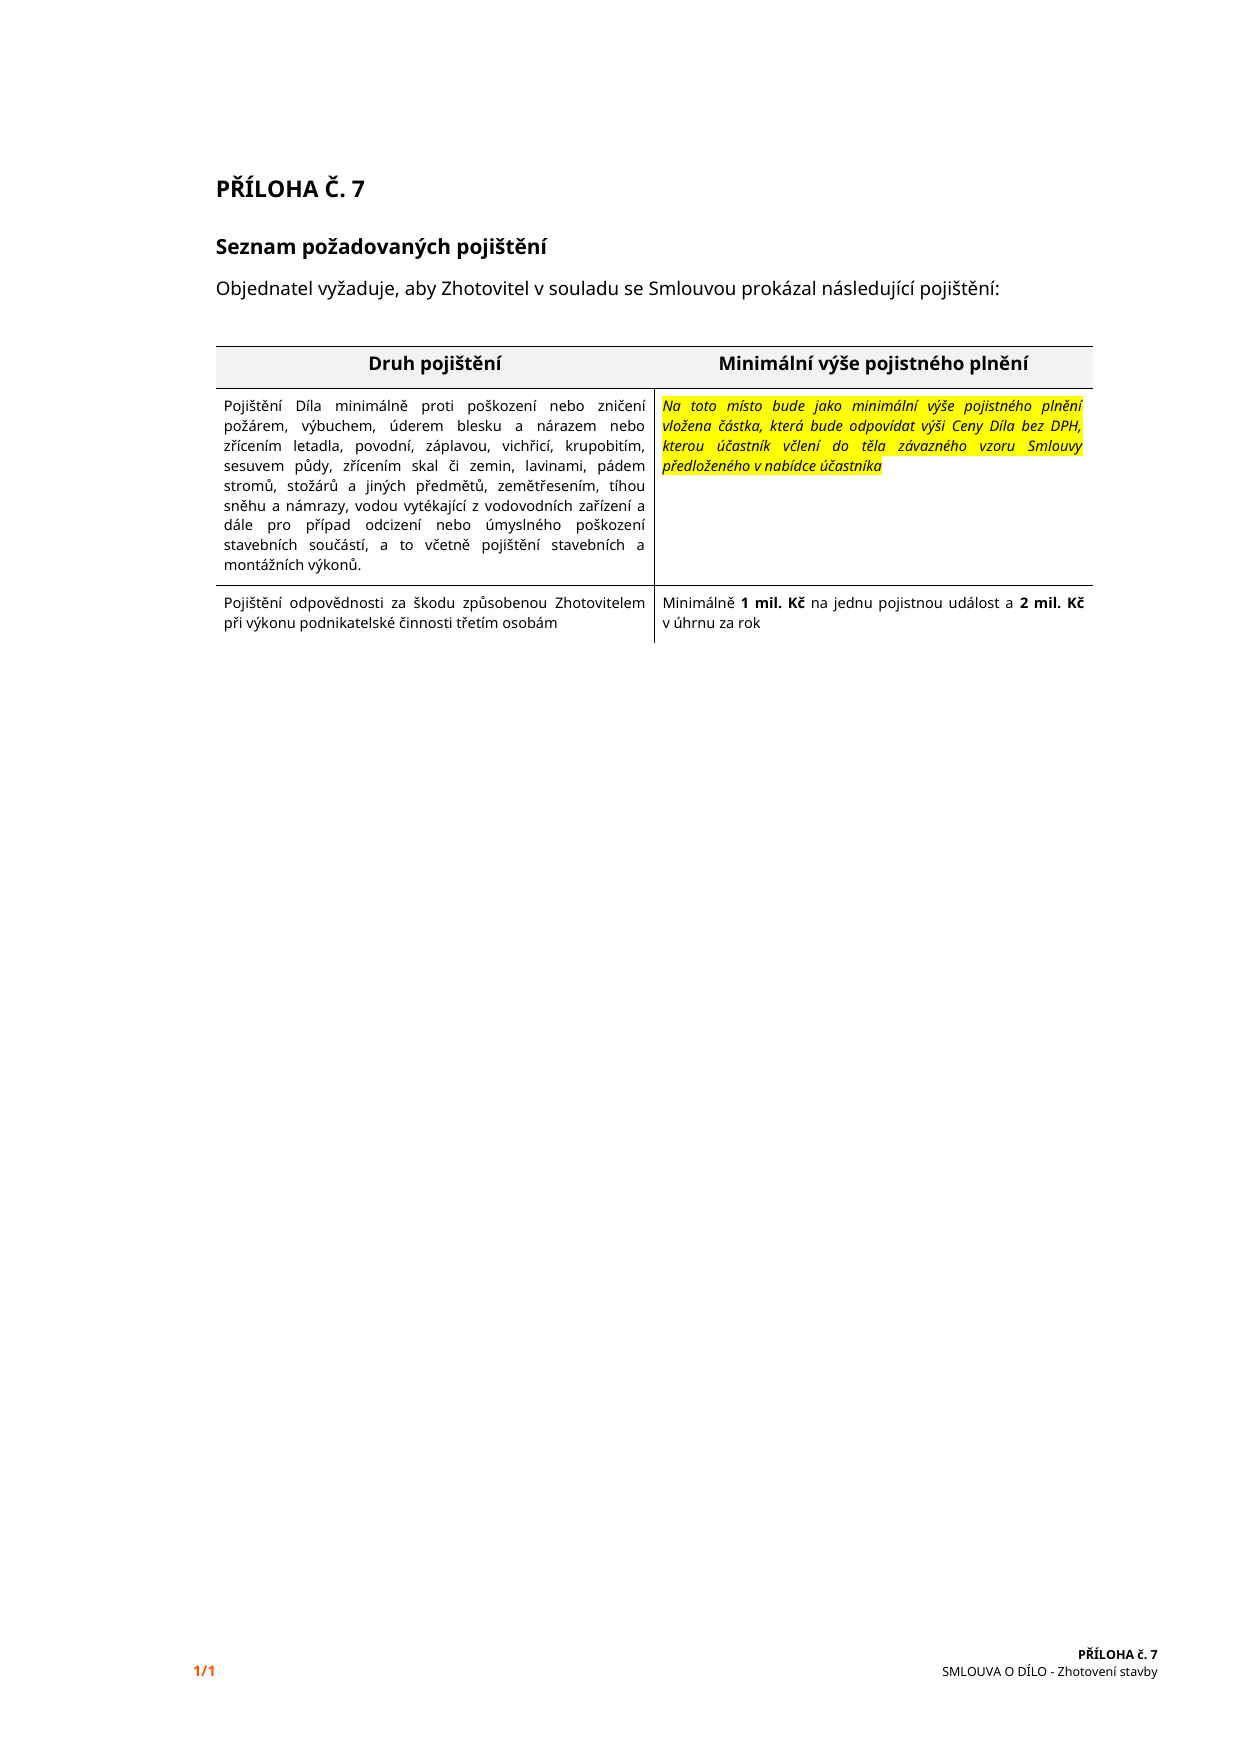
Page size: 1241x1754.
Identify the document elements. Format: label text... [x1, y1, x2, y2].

text Příloha č. 7 [216, 172, 1093, 204]
table_cell Pojištění Díla minimálně proti poškození nebo zničení požárem, výbuchem, úderem blesku a nárazem nebo zřícením letadla, povodní, záplavou, vichřicí, krupobitím, sesuvem půdy, zřícením skal či zemin, lavinami, pádem stromů, stožárů a jiných předmětů, zemětřesením, tíhou sněhu a námrazy, vodou vytékající z vodovodních zařízení a dále pro případ odcizení nebo úmyslného poškození stavebních součástí, a to včetně pojištění stavebních a montážních výkonů. [216, 389, 654, 585]
table_cell Na toto místo bude jako minimální výše pojistného plnění vložena částka, která bude odpovídat výši Ceny Díla bez DPH, kterou účastník včlení do těla závazného vzoru Smlouvy předloženého v nabídce účastníka [655, 389, 1093, 585]
table_cell Minimálně 1 mil. Kč na jednu pojistnou událost a 2 mil. Kč v úhrnu za rok [655, 586, 1093, 643]
table_cell Pojištění odpovědnosti za škodu způsobenou Zhotovitelem při výkonu podnikatelské činnosti třetím osobám [216, 586, 654, 643]
text Seznam požadovaných pojištění [216, 232, 1093, 260]
text Objednatel vyžaduje, aby Zhotovitel v souladu se Smlouvou prokázal následující pojištění: [216, 276, 1093, 301]
table_header Minimální výše pojistného plnění [654, 347, 1093, 388]
table_header Druh pojištění [216, 347, 654, 388]
